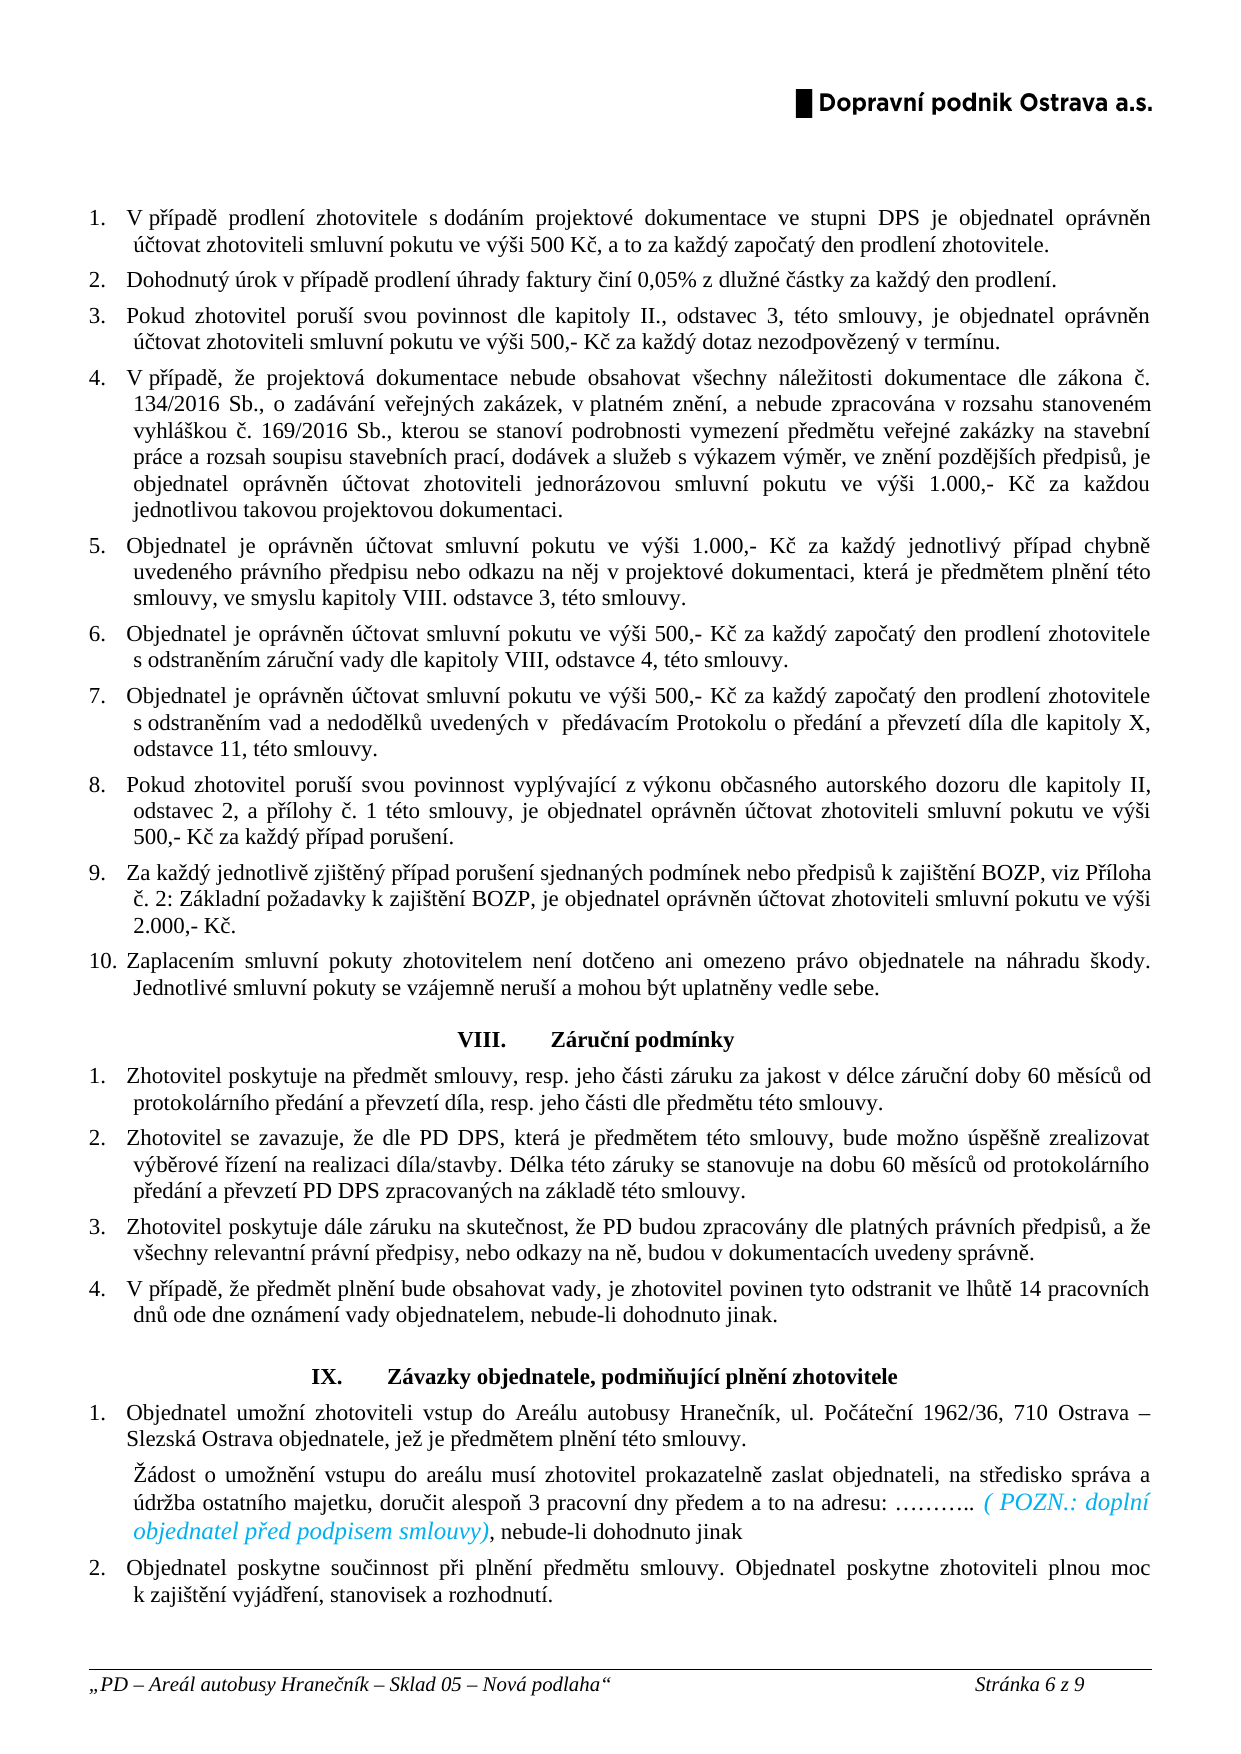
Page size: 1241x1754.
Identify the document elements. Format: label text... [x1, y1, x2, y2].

list Zhotovitel se zavazuje, že dle PD DPS, která je předmětem této smlouvy, bude možno úspěšně zrealizovat výběrové řízení na realizaci díla/stavby. Délka této záruky se stanovuje na dobu 60 měsíců od protokolárního předání a převzetí PD DPS zpracovaných na základě této smlouvy. [89, 1124, 1152, 1203]
list V případě, že projektová dokumentace nebude obsahovat všechny náležitosti dokumentace dle zákona č. 134/2016 Sb., o zadávání veřejných zakázek, v platném znění, a nebude zpracována v rozsahu stanoveném vyhláškou č. 169/2016 Sb., kterou se stanoví podrobnosti vymezení předmětu veřejné zakázky na stavební práce a rozsah soupisu stavebních prací, dodávek a služeb s výkazem výměr, ve znění pozdějších předpisů, je objednatel oprávněn účtovat zhotoviteli jednorázovou smluvní pokutu ve výši 1.000,- Kč za každou jednotlivou takovou projektovou dokumentaci. [89, 364, 1152, 522]
list Objednatel poskytne součinnost při plnění předmětu smlouvy. Objednatel poskytne zhotoviteli plnou moc k zajištění vyjádření, stanovisek a rozhodnutí. [89, 1554, 1152, 1607]
list Záruční podmínky [89, 1027, 1152, 1053]
list Zhotovitel poskytuje dále záruku na skutečnost, že PD budou zpracovány dle platných právních předpisů, a že všechny relevantní právní předpisy, nebo odkazy na ně, budou v dokumentacích uvedeny správně. [89, 1213, 1152, 1266]
list Dohodnutý úrok v případě prodlení úhrady faktury činí 0,05% z dlužné částky za každý den prodlení. [89, 266, 1152, 293]
list V případě, že předmět plnění bude obsahovat vady, je zhotovitel povinen tyto odstranit ve lhůtě 14 pracovních dnů ode dne oznámení vady objednatelem, nebude-li dohodnuto jinak. [89, 1275, 1152, 1328]
list Závazky objednatele, podmiňující plnění zhotovitele [89, 1363, 1152, 1390]
list Zhotovitel poskytuje na předmět smlouvy, resp. jeho části záruku za jakost v délce záruční doby 60 měsíců od protokolárního předání a převzetí díla, resp. jeho části dle předmětu této smlouvy. [89, 1062, 1152, 1115]
list Objednatel umožní zhotoviteli vstup do Areálu autobusy Hranečník, ul. Počáteční 1962/36, 710 Ostrava – Slezská Ostrava objednatele, jež je předmětem plnění této smlouvy. [89, 1399, 1152, 1452]
list V případě prodlení zhotovitele s dodáním projektové dokumentace ve stupni DPS je objednatel oprávněn účtovat zhotoviteli smluvní pokutu ve výši 500 Kč, a to za každý započatý den prodlení zhotovitele. [89, 204, 1152, 257]
picture [795, 89, 1152, 118]
list Objednatel je oprávněn účtovat smluvní pokutu ve výši 500,- Kč za každý započatý den prodlení zhotovitele s odstraněním vad a nedodělků uvedených v předávacím Protokolu o předání a převzetí díla dle kapitoly X, odstavce 11, této smlouvy. [89, 682, 1152, 761]
list Zaplacením smluvní pokuty zhotovitelem není dotčeno ani omezeno právo objednatele na náhradu škody. Jednotlivé smluvní pokuty se vzájemně neruší a mohou být uplatněny vedle sebe. [89, 947, 1152, 1000]
list Za každý jednotlivě zjištěný případ porušení sjednaných podmínek nebo předpisů k zajištění BOZP, viz Příloha č. 2: Základní požadavky k zajištění BOZP, je objednatel oprávněn účtovat zhotoviteli smluvní pokutu ve výši 2.000,- Kč. [89, 859, 1152, 938]
list Objednatel je oprávněn účtovat smluvní pokutu ve výši 1.000,- Kč za každý jednotlivý případ chybně uvedeného právního předpisu nebo odkazu na něj v projektové dokumentaci, která je předmětem plnění této smlouvy, ve smyslu kapitoly VIII. odstavce 3, této smlouvy. [89, 532, 1152, 611]
text Žádost o umožnění vstupu do areálu musí zhotovitel prokazatelně zaslat objednateli, na středisko správa a údržba ostatního majetku, doručit alespoň 3 pracovní dny předem a to na adresu: ……….. ( POZN.: doplní objednatel před podpisem smlouvy), nebude-li dohodnuto jinak [133, 1461, 1152, 1545]
list Pokud zhotovitel poruší svou povinnost vyplývající z výkonu občasného autorského dozoru dle kapitoly II, odstavec 2, a přílohy č. 1 této smlouvy, je objednatel oprávněn účtovat zhotoviteli smluvní pokutu ve výši 500,- Kč za každý případ porušení. [89, 771, 1152, 850]
list Objednatel je oprávněn účtovat smluvní pokutu ve výši 500,- Kč za každý započatý den prodlení zhotovitele s odstraněním záruční vady dle kapitoly VIII, odstavce 4, této smlouvy. [89, 620, 1152, 673]
list Pokud zhotovitel poruší svou povinnost dle kapitoly II., odstavec 3, této smlouvy, je objednatel oprávněn účtovat zhotoviteli smluvní pokutu ve výši 500,- Kč za každý dotaz nezodpovězený v termínu. [89, 302, 1152, 355]
